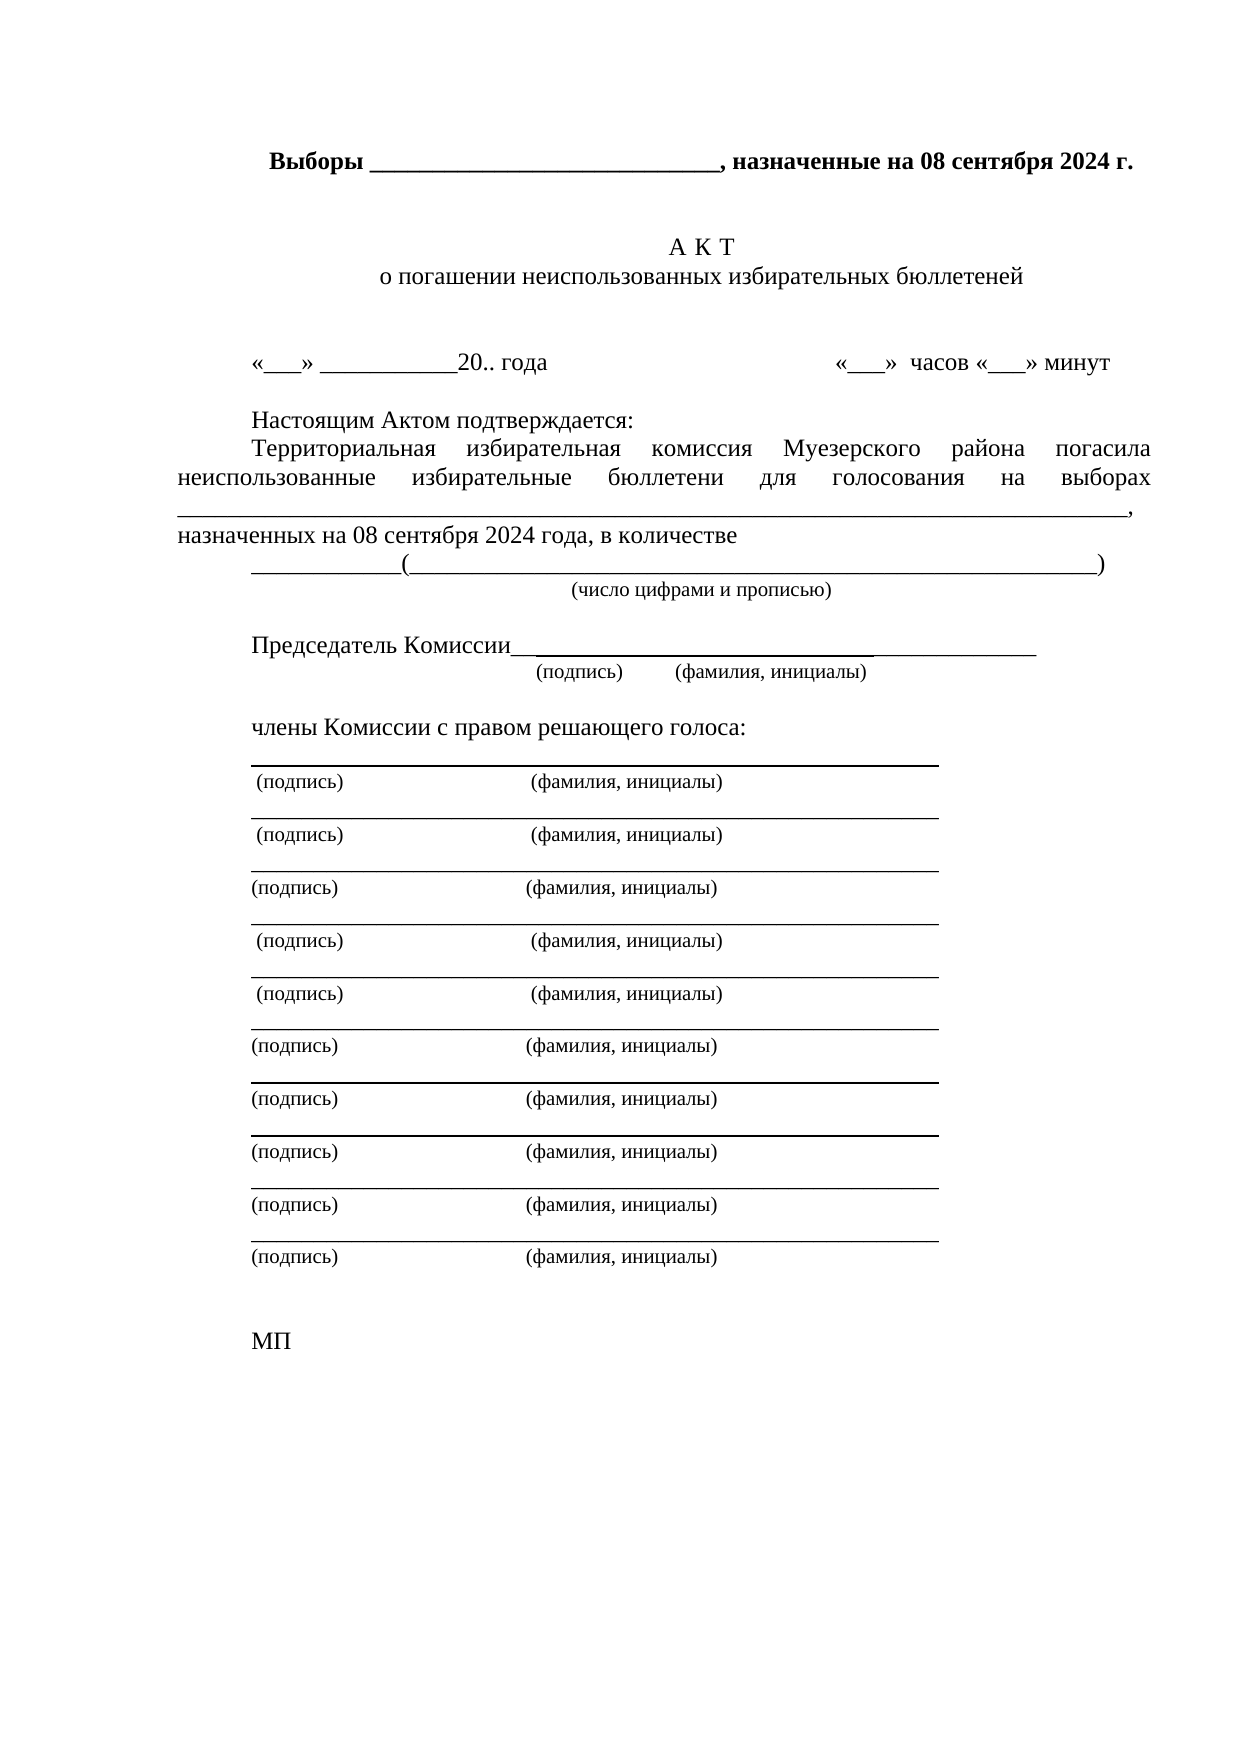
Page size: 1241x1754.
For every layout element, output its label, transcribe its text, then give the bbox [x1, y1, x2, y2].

text АКТ [177, 232, 1152, 261]
text (подпись) (фамилия, инициалы) [177, 928, 1152, 952]
text о погашении неиспользованных избирательных бюллетеней [177, 261, 1152, 290]
text _______________________________________________________ [177, 1110, 1152, 1139]
text (подпись) (фамилия, инициалы) [177, 1244, 1152, 1268]
text _______________________________________________________ [177, 793, 1152, 822]
text (подпись) (фамилия, инициалы) [177, 1192, 1152, 1216]
text _______________________________________________________ [177, 1163, 1152, 1192]
text (подпись) (фамилия, инициалы) [177, 1033, 1152, 1057]
text _______________________________________________________ [177, 899, 1152, 928]
text члены Комиссии с правом решающего голоса: [177, 712, 1152, 740]
text _______________________________________________________ [177, 1004, 1152, 1033]
text Настоящим Актом подтверждается: [177, 405, 1152, 433]
text _______________________________________________________ [177, 846, 1152, 875]
text (подпись) (фамилия, инициалы) [177, 822, 1152, 846]
text (подпись) (фамилия, инициалы) [177, 769, 1152, 793]
text Территориальная избирательная комиссия Муезерского района погасила неиспользованные избирательные бюллетени для голосования на выборах ____________________________________________________________________________, назначенных на 08 сентября 2024 года, в количестве [177, 433, 1152, 548]
text Председатель Комиссии__________________________________________ [177, 630, 1152, 659]
text ____________(_______________________________________________________) [177, 548, 1152, 577]
text (число цифрами и прописью) [177, 577, 1152, 601]
text (подпись) (фамилия, инициалы) [177, 659, 1152, 683]
text (подпись) (фамилия, инициалы) [177, 1086, 1152, 1110]
text (подпись) (фамилия, инициалы) [177, 1139, 1152, 1163]
text «___» ___________20.. года «___» часов «___» минут [177, 347, 1152, 376]
text _______________________________________________________ [177, 1057, 1152, 1086]
text _______________________________________________________ [177, 740, 1152, 769]
text (подпись) (фамилия, инициалы) [177, 980, 1152, 1004]
text _______________________________________________________ [177, 952, 1152, 980]
text _______________________________________________________ [177, 1216, 1152, 1244]
text Выборы ____________________________, назначенные на 08 сентября 2024 г. [177, 146, 1152, 175]
text МП [177, 1326, 1152, 1355]
text (подпись) (фамилия, инициалы) [177, 875, 1152, 899]
